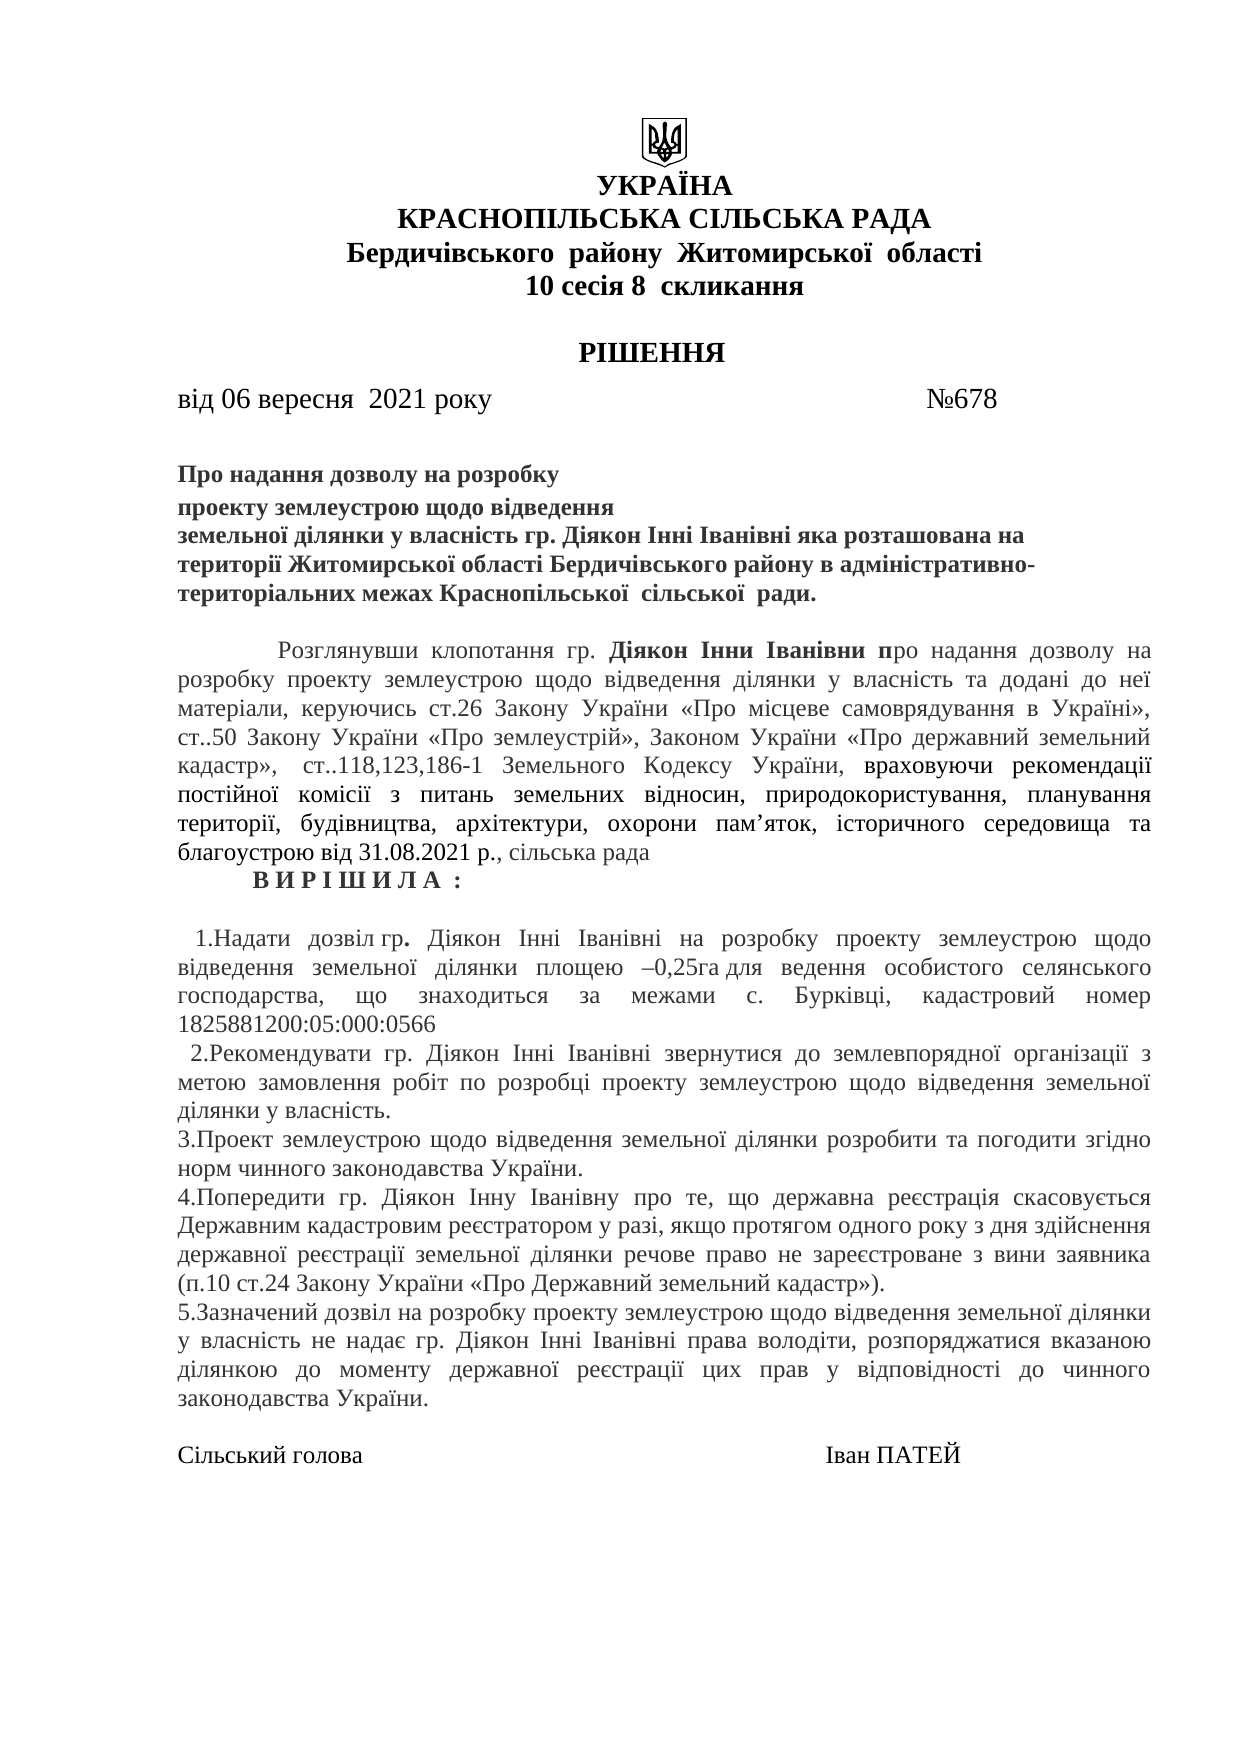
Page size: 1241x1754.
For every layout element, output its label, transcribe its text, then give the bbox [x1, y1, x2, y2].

text 3.Проект землеустрою щодо відведення земельної ділянки розробити та погодити згідно норм чинного законодавства України. [177, 1124, 1152, 1182]
text Бердичівського району Житомирської області [177, 235, 1152, 268]
text В И Р І Ш И Л А : [177, 865, 1152, 894]
text УКРАЇНА [177, 168, 1152, 201]
text проекту землеустрою щодо відведення [177, 492, 1040, 520]
text 2.Рекомендувати гр. Діякон Інні Іванівні звернутися до землевпорядної організації з метою замовлення робіт по розробці проекту землеустрою щодо відведення земельної ділянки у власність. [177, 1038, 1152, 1124]
text 4.Попередити гр. Діякон Інну Іванівну про те, що державна реєстрація скасовується Державним кадастровим реєстратором у разі, якщо протягом одного року з дня здійснення державної реєстрації земельної ділянки речове право не зареєстроване з вини заявника (п.10 ст.24 Закону України «Про Державний земельний кадастр»). [177, 1182, 1152, 1297]
text РІШЕННЯ [177, 336, 1152, 369]
text 10 сесія 8 скликання [177, 268, 1152, 302]
text Розглянувши клопотання гр. Діякон Інни Іванівни про надання дозволу на розробку проекту землеустрою щодо відведення ділянки у власність та додані до неї матеріали, керуючись ст.26 Закону України «Про місцеве самоврядування в Україні», ст..50 Закону України «Про землеустрій», Законом України «Про державний земельний кадастр», ст..118,123,186-1 Земельного Кодексу України, враховуючи рекомендації постійної комісії з питань земельних відносин, природокористування, планування території, будівництва, архітектури, охорони пам’яток, історичного середовища та благоустрою від 31.08.2021 р., сільська рада [177, 635, 1152, 865]
text від 06 вересня 2021 року №678 [177, 382, 1152, 415]
text 1.Надати дозвіл гр. Діякон Інні Іванівні на розробку проекту землеустрою щодо відведення земельної ділянки площею –0,25га для ведення особистого селянського господарства, що знаходиться за межами с. Бурківці, кадастровий номер 1825881200:05:000:0566 [177, 923, 1152, 1038]
text Про надання дозволу на розробку [177, 459, 1152, 487]
text КРАСНОПІЛЬСЬКА СІЛЬСЬКА РАДА [177, 201, 1152, 235]
text 5.Зазначений дозвіл на розробку проекту землеустрою щодо відведення земельної ділянки у власність не надає гр. Діякон Інні Іванівні права володіти, розпоряджатися вказаною ділянкою до моменту державної реєстрації цих прав у відповідності до чинного законодавства України. [177, 1297, 1152, 1412]
text земельної ділянки у власність гр. Діякон Інні Іванівні яка розташована на території Житомирської області Бердичівського району в адміністративно-територіальних межах Краснопільської сільської ради. [177, 520, 1040, 607]
text Сільський голова Іван ПАТЕЙ [177, 1440, 1152, 1469]
